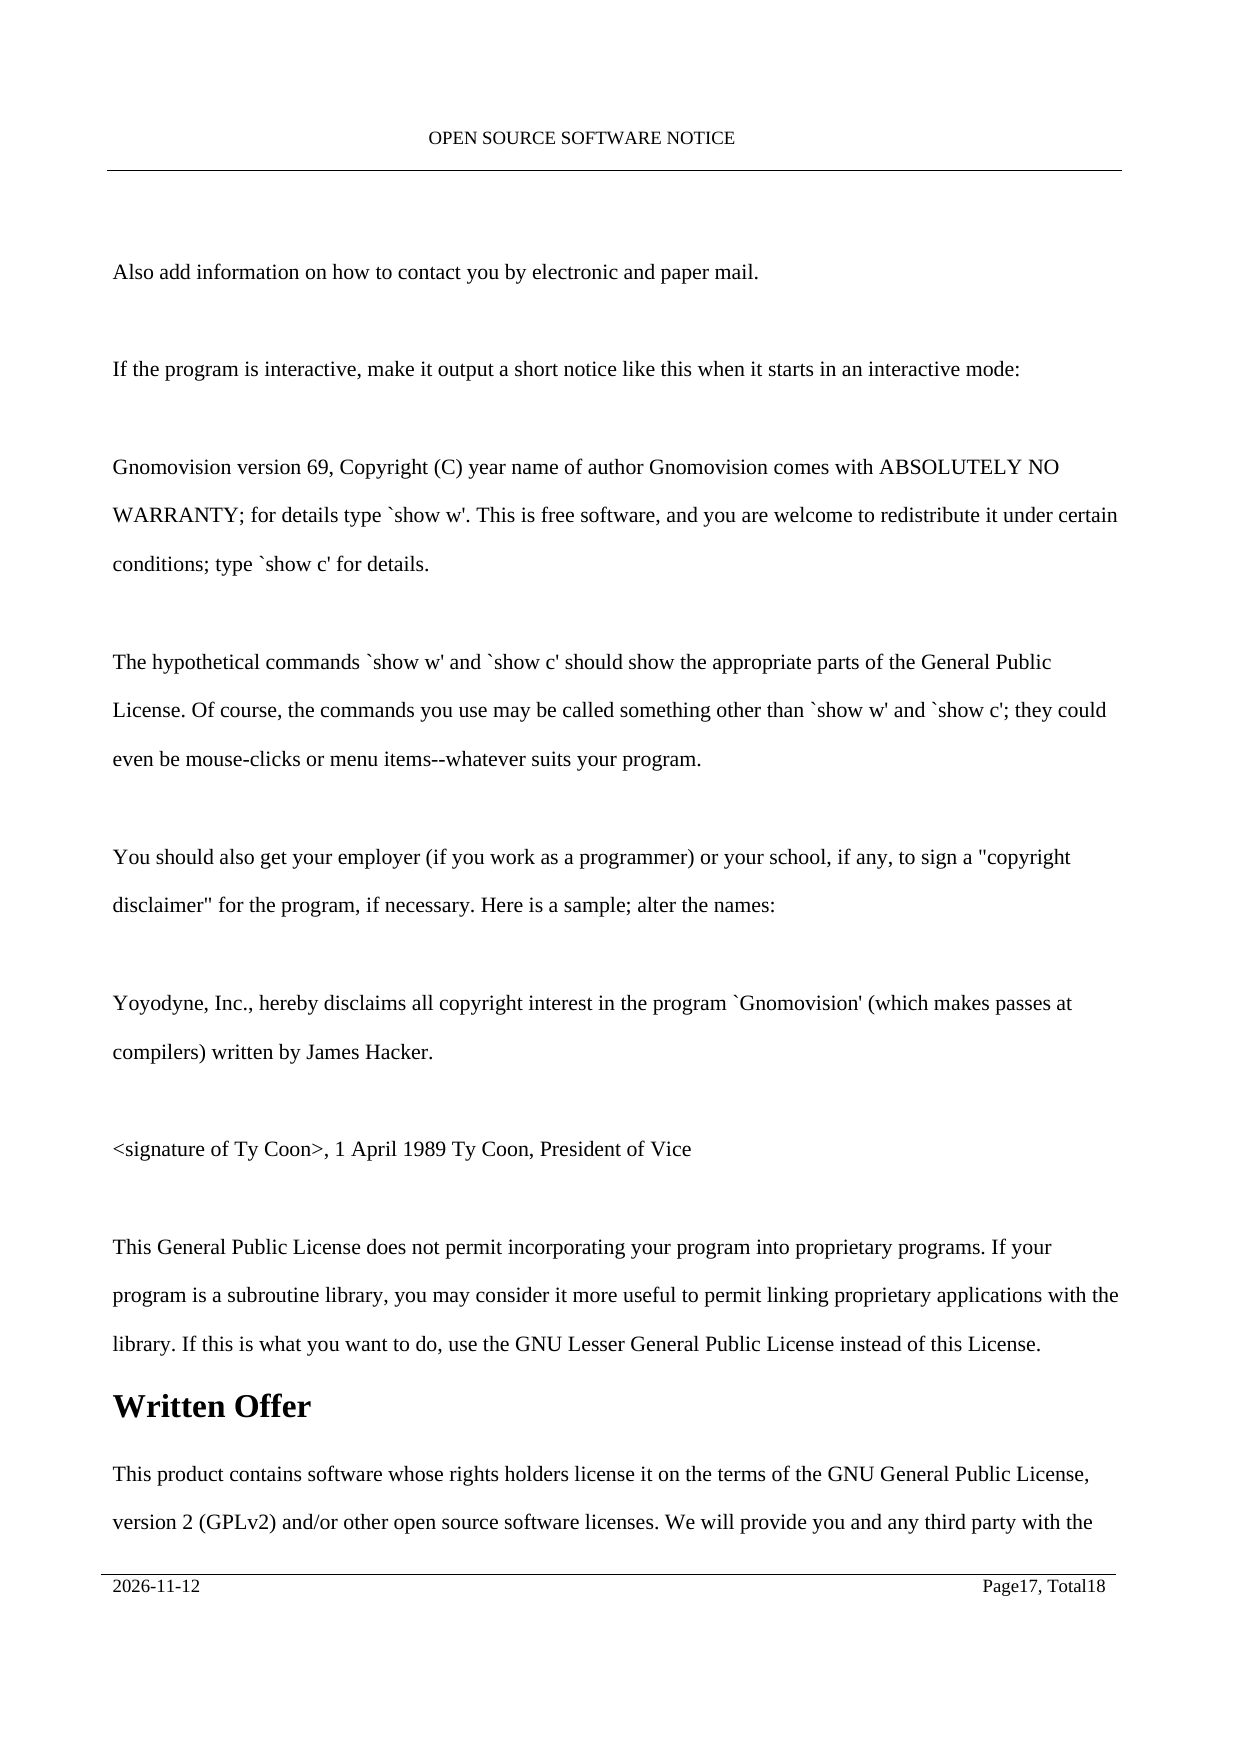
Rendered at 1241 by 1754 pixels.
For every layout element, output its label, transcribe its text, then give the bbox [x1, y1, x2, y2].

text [112, 1457, 1128, 1538]
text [112, 206, 1128, 1360]
text Written Offer [112, 1373, 1128, 1438]
